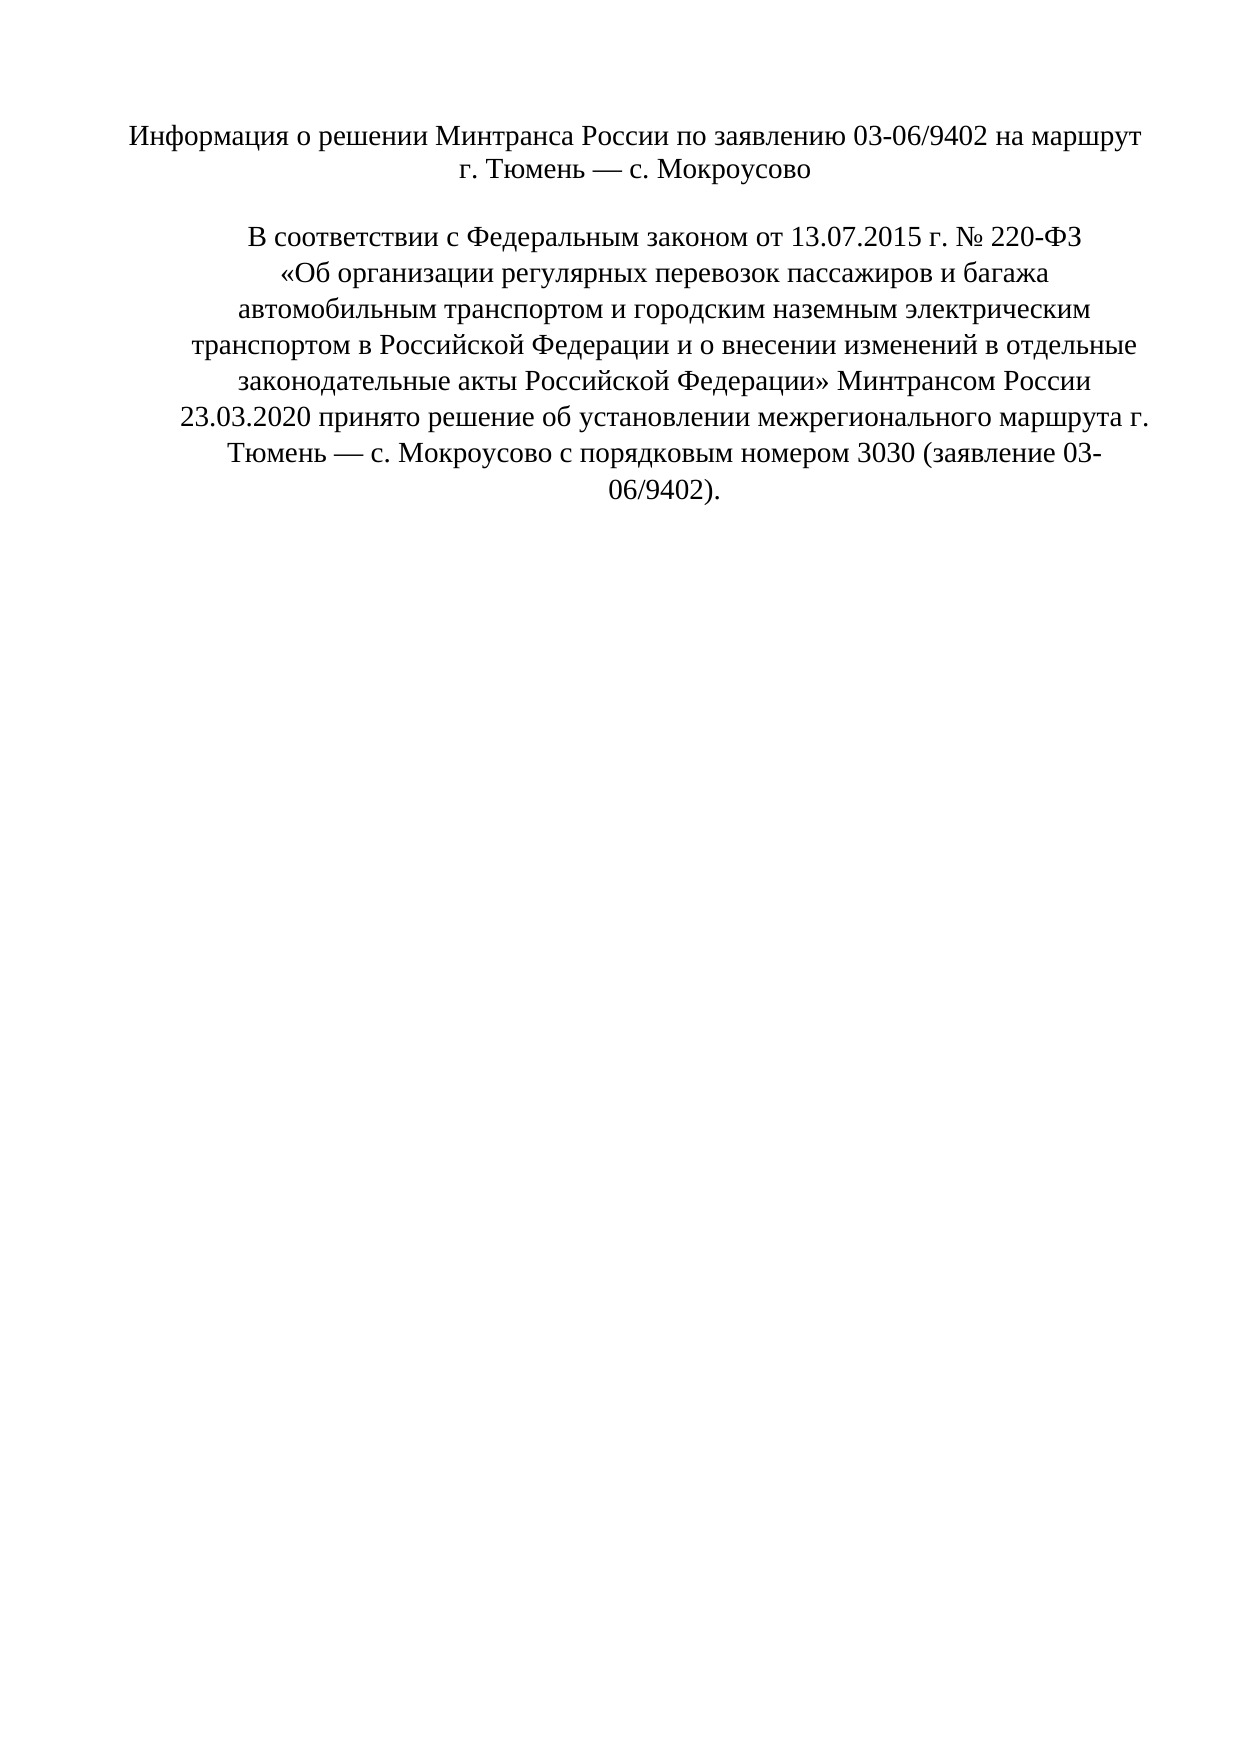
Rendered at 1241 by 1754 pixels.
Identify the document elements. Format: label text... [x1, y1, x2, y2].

text В соответствии с Федеральным законом от 13.07.2015 г. № 220-ФЗ «Об организации регулярных перевозок пассажиров и багажа автомобильным транспортом и городским наземным электрическим транспортом в Российской Федерации и о внесении изменений в отдельные законодательные акты Российской Федерации» Минтрансом России 23.03.2020 принято решение об установлении межрегионального маршрута г. Тюмень — с. Мокроусово с порядковым номером 3030 (заявление 03-06/9402). [177, 219, 1152, 505]
text Информация о решении Минтранса России по заявлению 03-06/9402 на маршрут г. Тюмень — с. Мокроусово [118, 118, 1152, 185]
